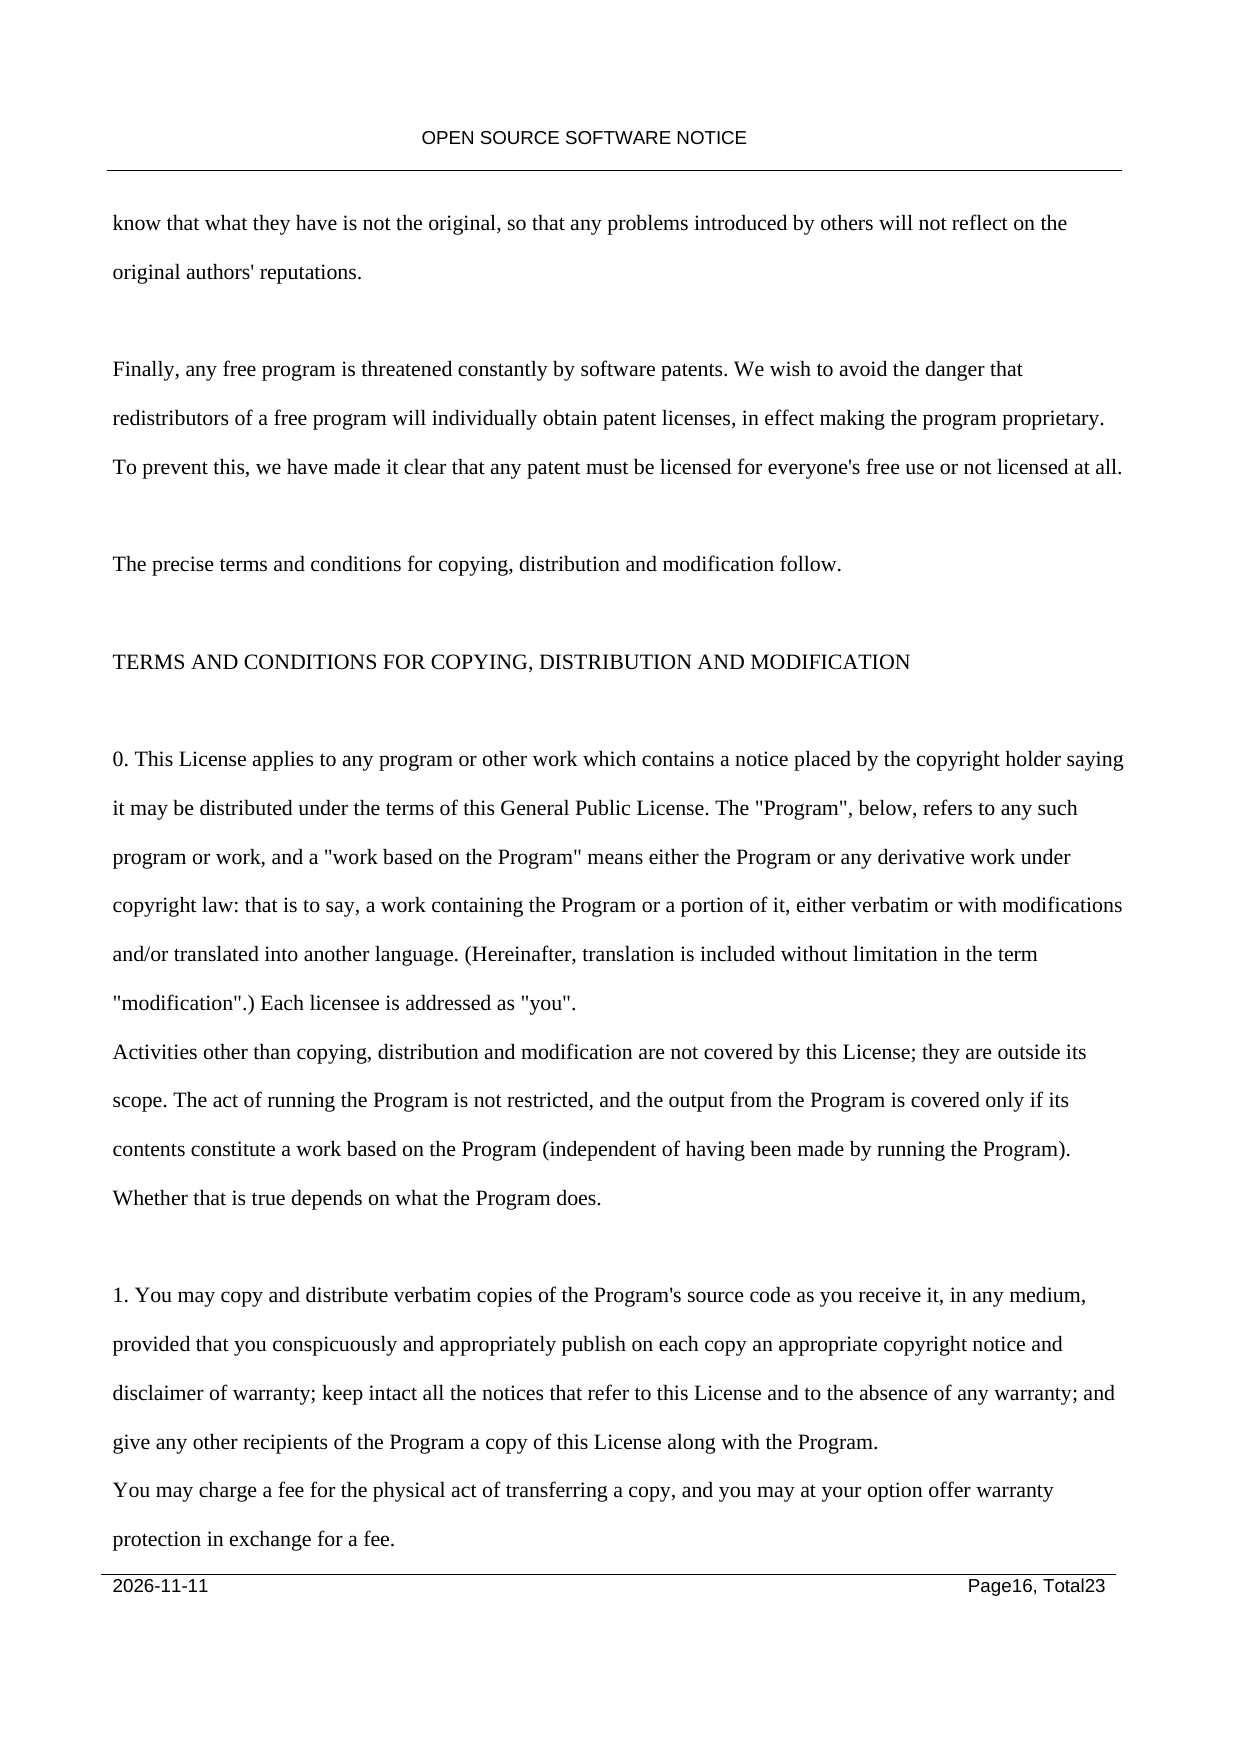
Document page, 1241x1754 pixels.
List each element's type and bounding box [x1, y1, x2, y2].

text [112, 206, 1128, 1555]
